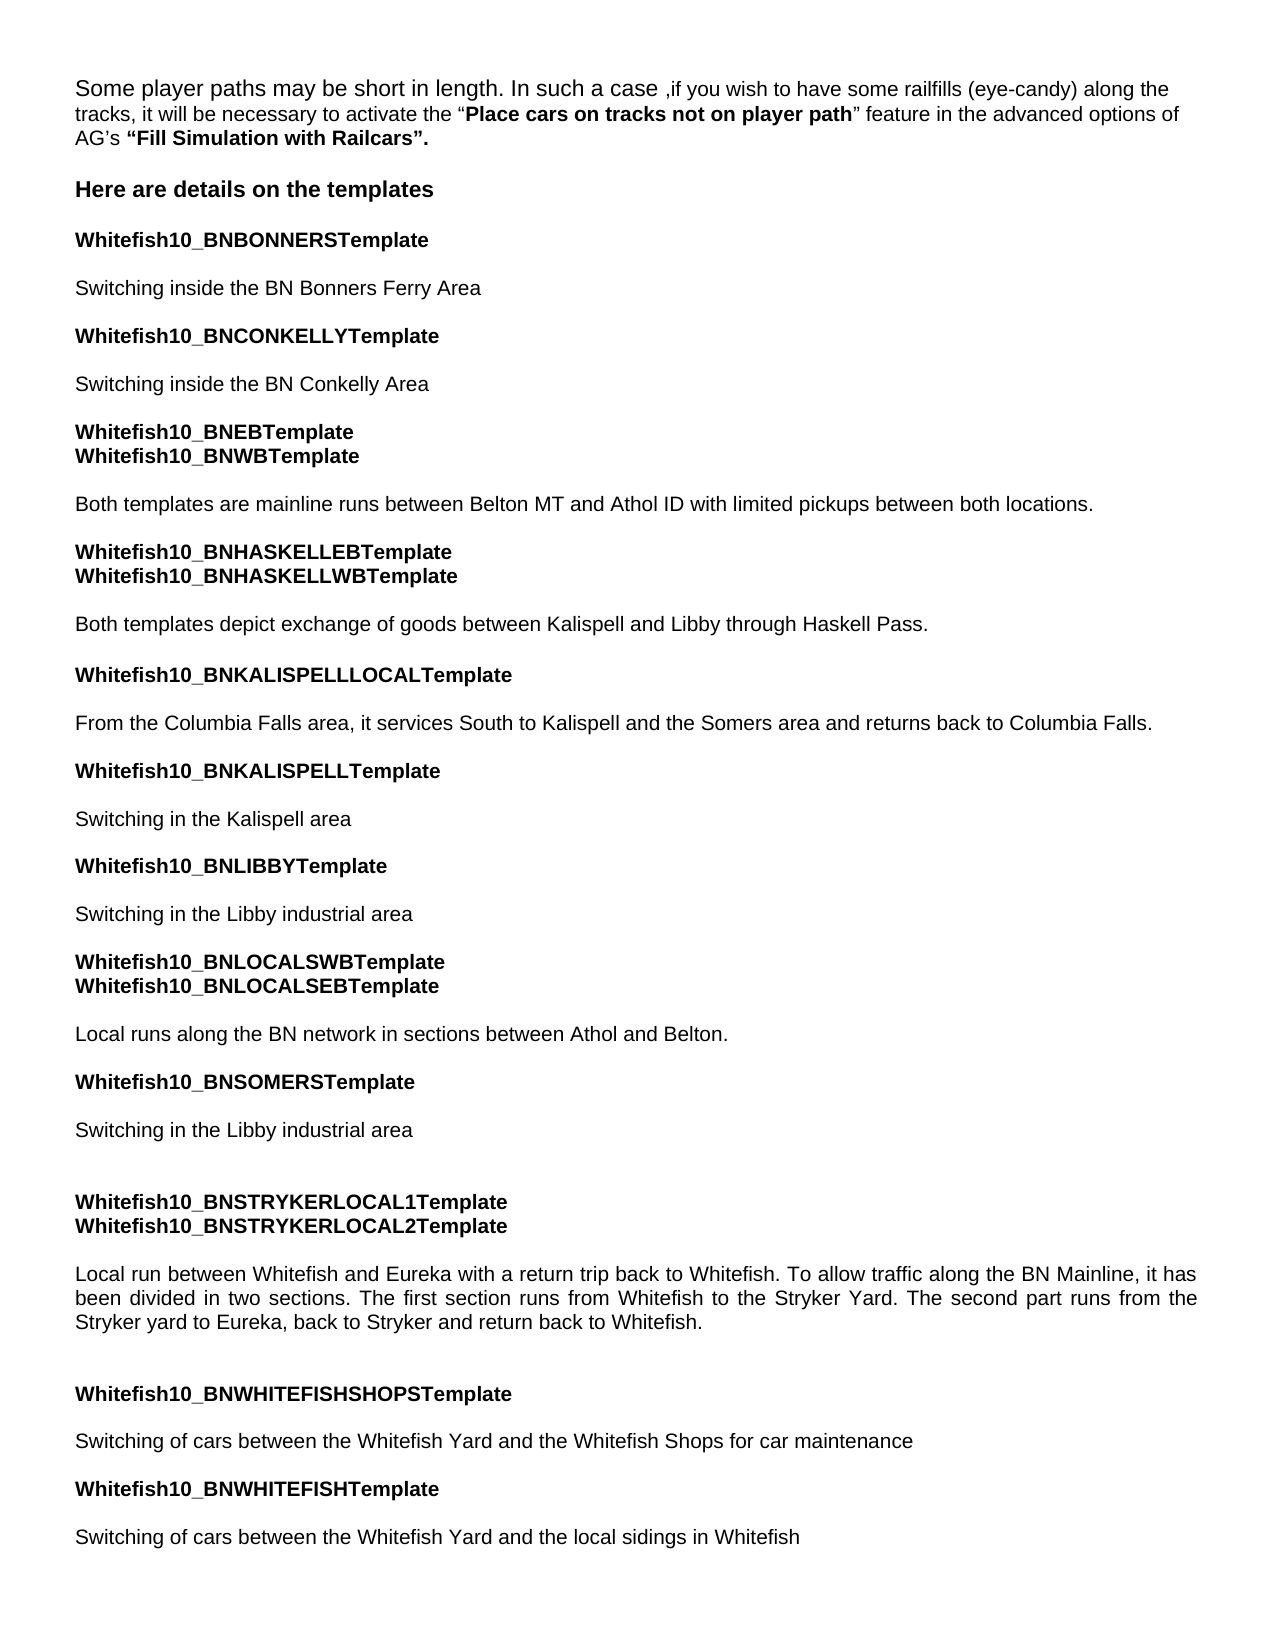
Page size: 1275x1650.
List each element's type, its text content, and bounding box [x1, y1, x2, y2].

text Switching of cars between the Whitefish Yard and the local sidings in Whitefish [75, 1525, 1200, 1549]
text Whitefish10_BNWBTemplate [75, 444, 1200, 468]
text Switching inside the BN Bonners Ferry Area [75, 276, 1200, 300]
text Switching in the Libby industrial area [75, 1118, 1200, 1142]
text Whitefish10_BNBONNERSTemplate [75, 228, 1200, 252]
text Whitefish10_BNWHITEFISHTemplate [75, 1477, 1200, 1501]
text Whitefish10_BNCONKELLYTemplate [75, 324, 1200, 348]
text Whitefish10_BNLOCALSEBTemplate [75, 974, 1200, 998]
text Local runs along the BN network in sections between Athol and Belton. [75, 1022, 1200, 1046]
text Whitefish10_BNSTRYKERLOCAL1Template [75, 1190, 1200, 1214]
text Whitefish10_BNLIBBYTemplate [75, 854, 1200, 878]
text Some player paths may be short in length. In such a case ,if you wish to have some railfills (eye-candy) along the tracks, it will be necessary to activate the “Place cars on tracks not on player path” feature in the advanced options of AG’s “Fill Simulation with Railcars”. [75, 75, 1200, 149]
text Both templates depict exchange of goods between Kalispell and Libby through Haskell Pass. [75, 612, 1200, 636]
text Whitefish10_BNKALISPELLLOCALTemplate [75, 663, 1200, 687]
text Here are details on the templates [75, 176, 1200, 202]
text Whitefish10_BNWHITEFISHSHOPSTemplate [75, 1381, 1200, 1405]
text From the Columbia Falls area, it services South to Kalispell and the Somers area and returns back to Columbia Falls. [75, 711, 1200, 734]
text Local run between Whitefish and Eureka with a return trip back to Whitefish. To allow traffic along the BN Mainline, it has been divided in two sections. The first section runs from Whitefish to the Stryker Yard. The second part runs from the Stryker yard to Eureka, back to Stryker and return back to Whitefish. [75, 1262, 1200, 1333]
text Switching of cars between the Whitefish Yard and the Whitefish Shops for car maintenance [75, 1429, 1200, 1453]
text Whitefish10_BNEBTemplate [75, 420, 1200, 444]
text Whitefish10_BNHASKELLWBTemplate [75, 564, 1200, 588]
text Whitefish10_BNSTRYKERLOCAL2Template [75, 1214, 1200, 1238]
text Whitefish10_BNHASKELLEBTemplate [75, 540, 1200, 564]
text Both templates are mainline runs between Belton MT and Athol ID with limited pickups between both locations. [75, 492, 1200, 516]
text Whitefish10_BNLOCALSWBTemplate [75, 950, 1200, 974]
text Whitefish10_BNKALISPELLTemplate [75, 758, 1200, 782]
text Switching in the Libby industrial area [75, 902, 1200, 926]
text Switching inside the BN Conkelly Area [75, 372, 1200, 396]
text Whitefish10_BNSOMERSTemplate [75, 1070, 1200, 1094]
text Switching in the Kalispell area [75, 806, 1200, 830]
